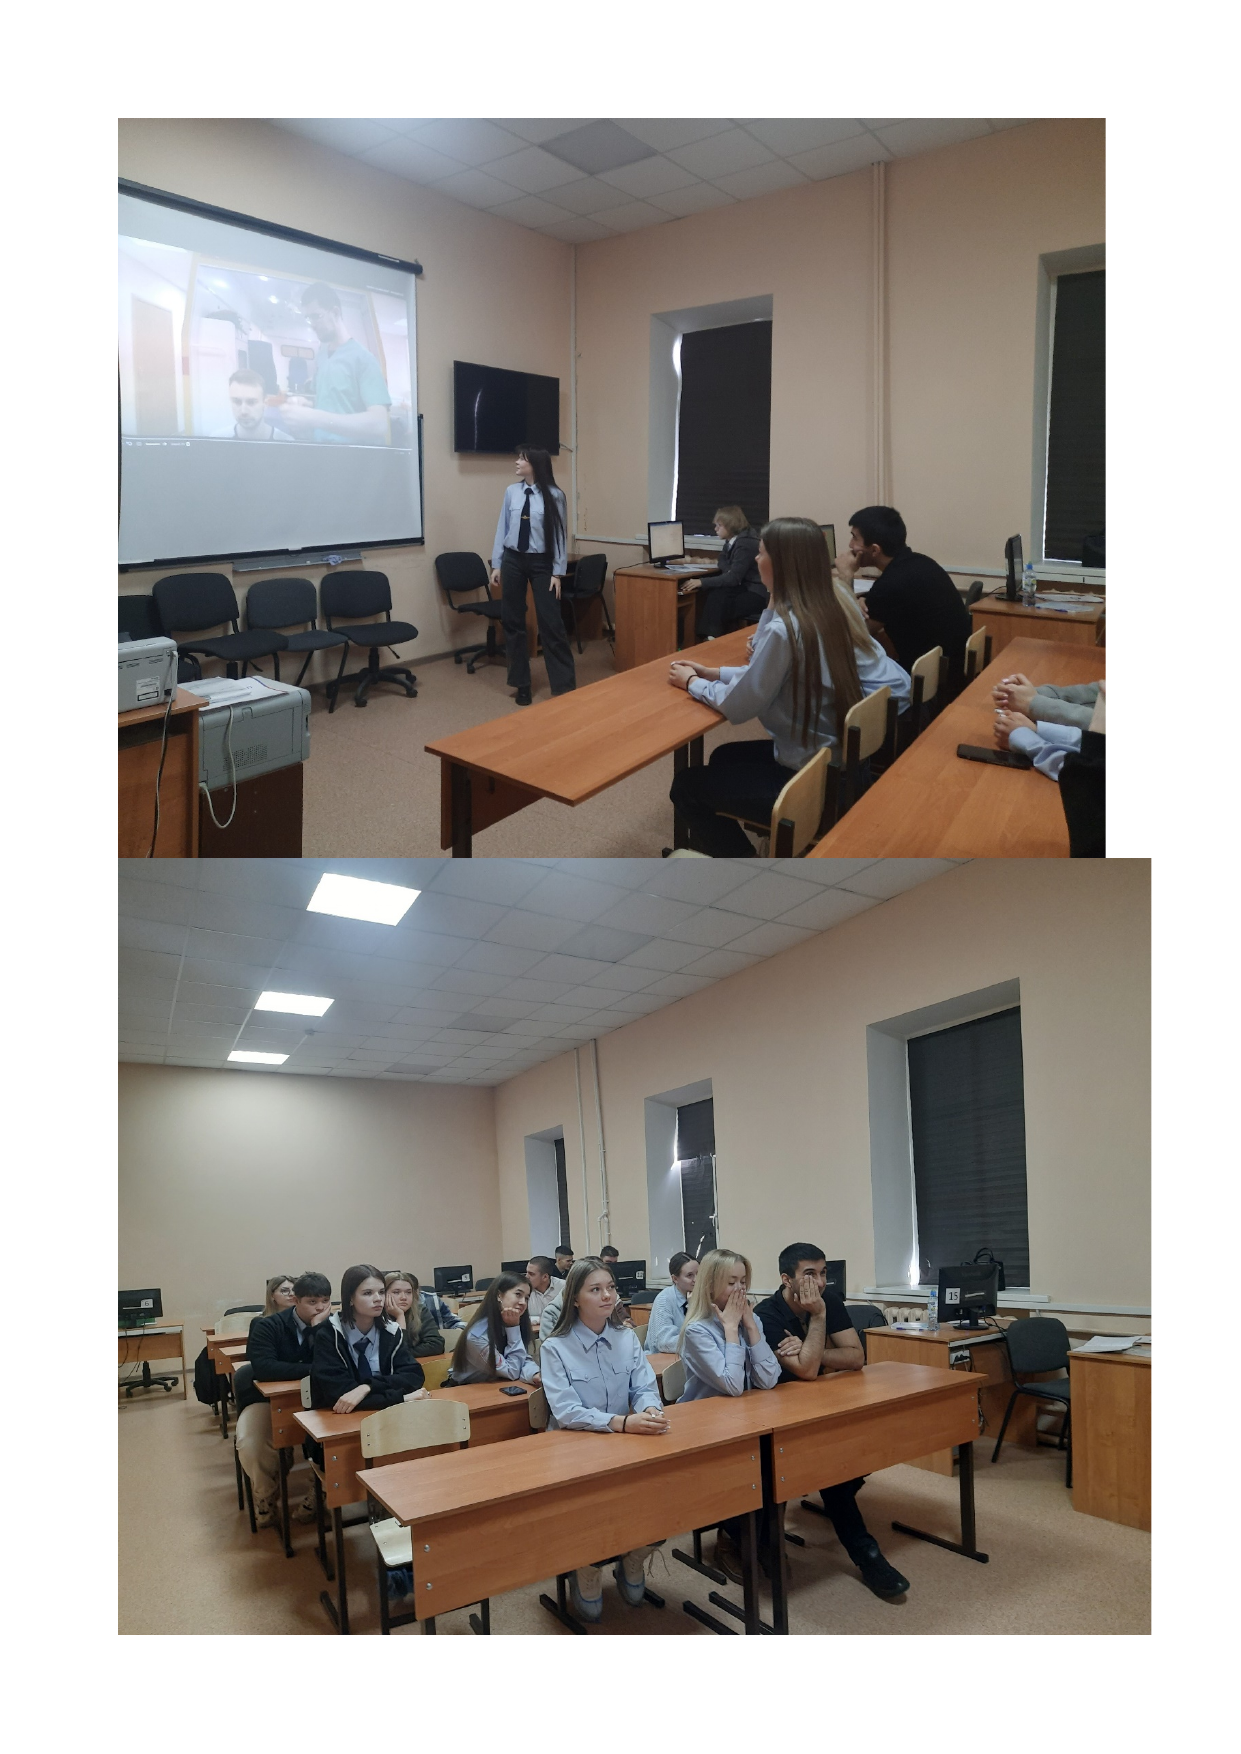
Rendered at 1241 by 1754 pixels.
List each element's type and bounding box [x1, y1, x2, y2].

picture [118, 118, 1152, 1635]
